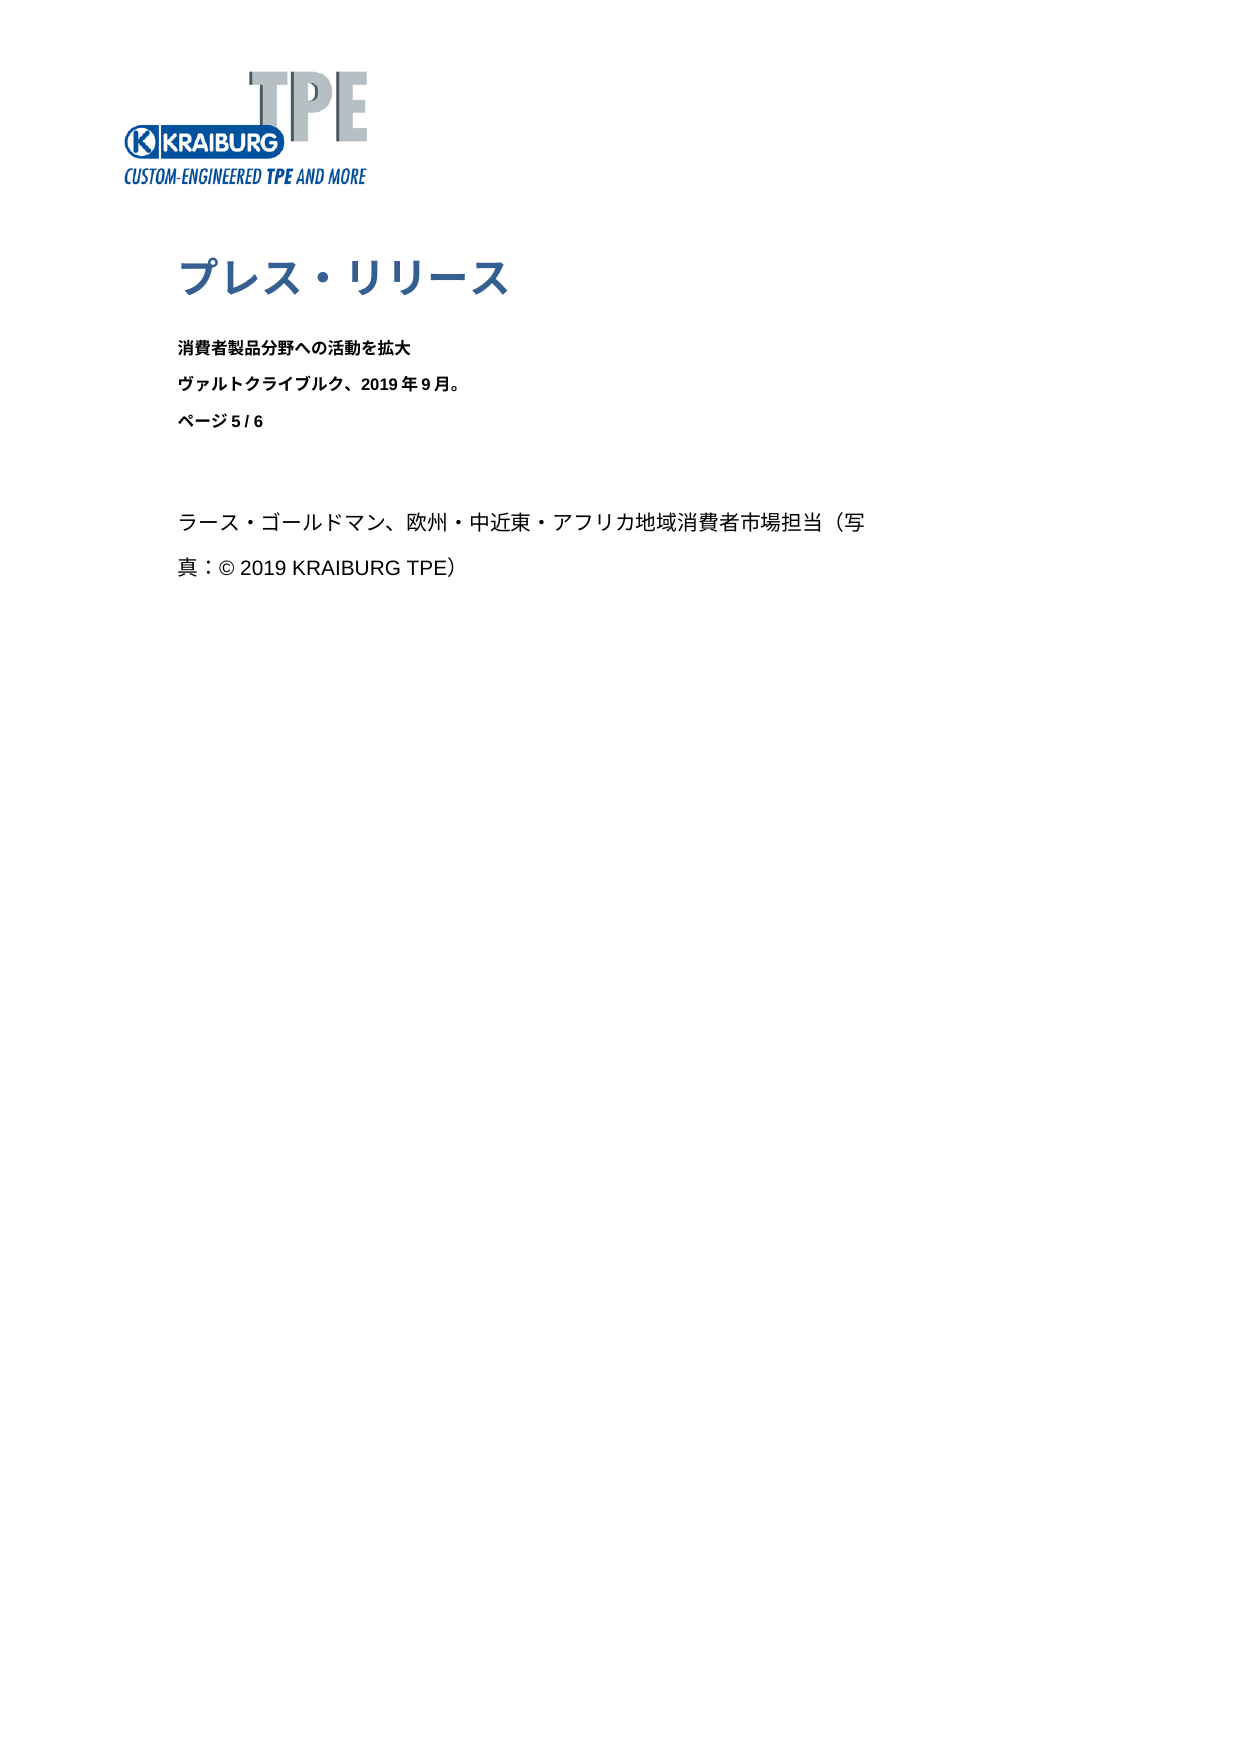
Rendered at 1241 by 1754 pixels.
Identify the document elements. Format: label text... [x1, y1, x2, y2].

picture [112, 55, 379, 200]
text ラース・ゴールドマン、欧州・中近東・アフリカ地域消費者市場担当（写真：© 2019 KRAIBURG TPE） [177, 506, 871, 582]
